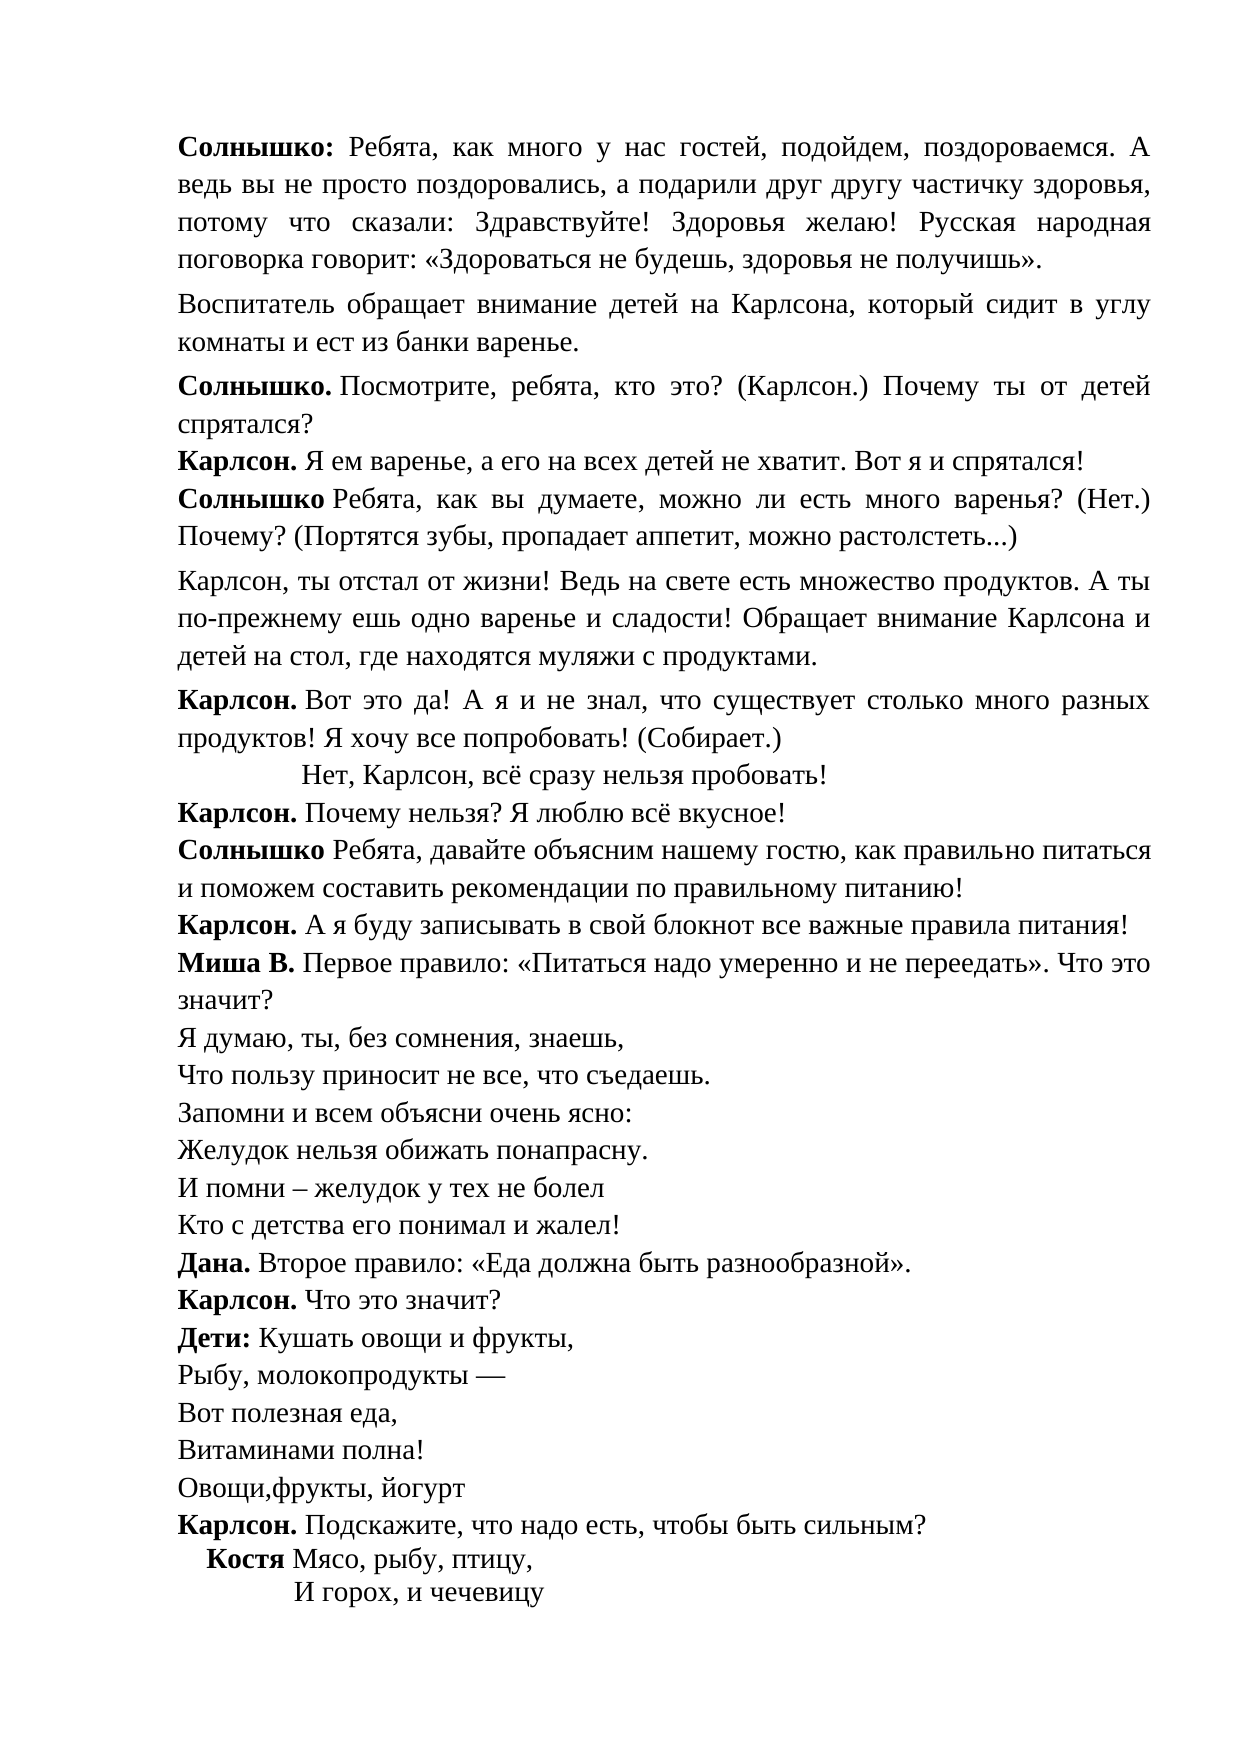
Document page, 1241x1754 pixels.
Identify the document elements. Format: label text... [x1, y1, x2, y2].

text Солнышко. Посмотрите, ребята, кто это? (Карлсон.) Почему ты от детей спрятался? [177, 364, 1152, 439]
text Солнышко Ребята, давайте объясним нашему гостю, как правильно питаться и поможем составить рекомендации по правильному питанию! [177, 828, 1152, 903]
text Солнышко Ребята, как вы думаете, можно ли есть много варенья? (Нет.) Почему? (Портятся зубы, пропадает аппетит, можно растолстеть...) [177, 477, 1152, 552]
text Запомни и всем объясни очень ясно: [177, 1091, 1152, 1128]
text Нет, Карлсон, всё сразу нельзя пробовать! [177, 753, 1152, 791]
text Солнышко: Ребята, как много у нас гостей, подойдем, поздороваемся. А ведь вы не просто поздоровались, а подарили друг другу частичку здоровья, потому что сказали: Здравствуйте! Здоровья желаю! Русская народная поговорка говорит: «Здороваться не будешь, здоровья не получишь». [177, 125, 1152, 167]
text Карлсон. Почему нельзя? Я люблю всё вкусное! [177, 791, 1152, 828]
text Карлсон. А я буду записывать в свой блокнот все важные правила питания! [177, 903, 1152, 941]
text Карлсон. Вот это да! А я и не знал, что существует столько много разных продуктов! Я хочу все попробовать! (Собирает.) [177, 678, 1152, 753]
text Кто с детства его понимал и жалел! [177, 1203, 1152, 1241]
text Карлсон. Я ем варенье, а его на всех детей не хватит. Вот я и спрятался! [177, 439, 1152, 477]
text Желудок нельзя обижать понапрасну. [177, 1128, 1152, 1166]
text Что пользу приносит не все, что съедаешь. [177, 1053, 1152, 1091]
text Карлсон. Что это значит? [177, 1278, 1152, 1316]
text Костя Мясо, рыбу, птицу, [177, 1541, 1152, 1574]
text Миша В. Первое правило: «Питаться надо умеренно и не переедать». Что это значит? [177, 941, 1152, 1016]
text Дана. Второе правило: «Еда должна быть разнообразной». [177, 1241, 1152, 1278]
text Карлсон. Подскажите, что надо есть, чтобы быть сильным? [177, 1503, 1152, 1541]
text Карлсон, ты отстал от жизни! Ведь на свете есть множество продуктов. А ты по-прежнему ешь одно варенье и сладости! Обращает внимание Карлсона и детей на стол, где находятся муляжи с продуктами. [177, 559, 1152, 671]
text И горох, и чечевицу [177, 1574, 1152, 1608]
text Я думаю, ты, без сомнения, знаешь, [177, 1016, 1152, 1053]
text Овощи,фрукты, йогурт [177, 1466, 1152, 1503]
text И помни – желудок у тех не болел [177, 1166, 1152, 1203]
text Дети: Кушать овощи и фрукты, Рыбу, молокопродукты — Вот полезная еда, Витаминами полна! [177, 1316, 1152, 1466]
text Воспитатель обращает внимание детей на Карлсона, который сидит в углу комнаты и ест из банки варенье. [177, 282, 1152, 357]
text Солнышко: Ребята, как много у нас гостей, подойдем, поздороваемся. А ведь вы не просто поздоровались, а подарили друг другу частичку здоровья, потому что сказали: Здравствуйте! Здоровья желаю! Русская народная поговорка говорит: «Здороваться не будешь, здоровья не получишь». [177, 238, 1152, 275]
